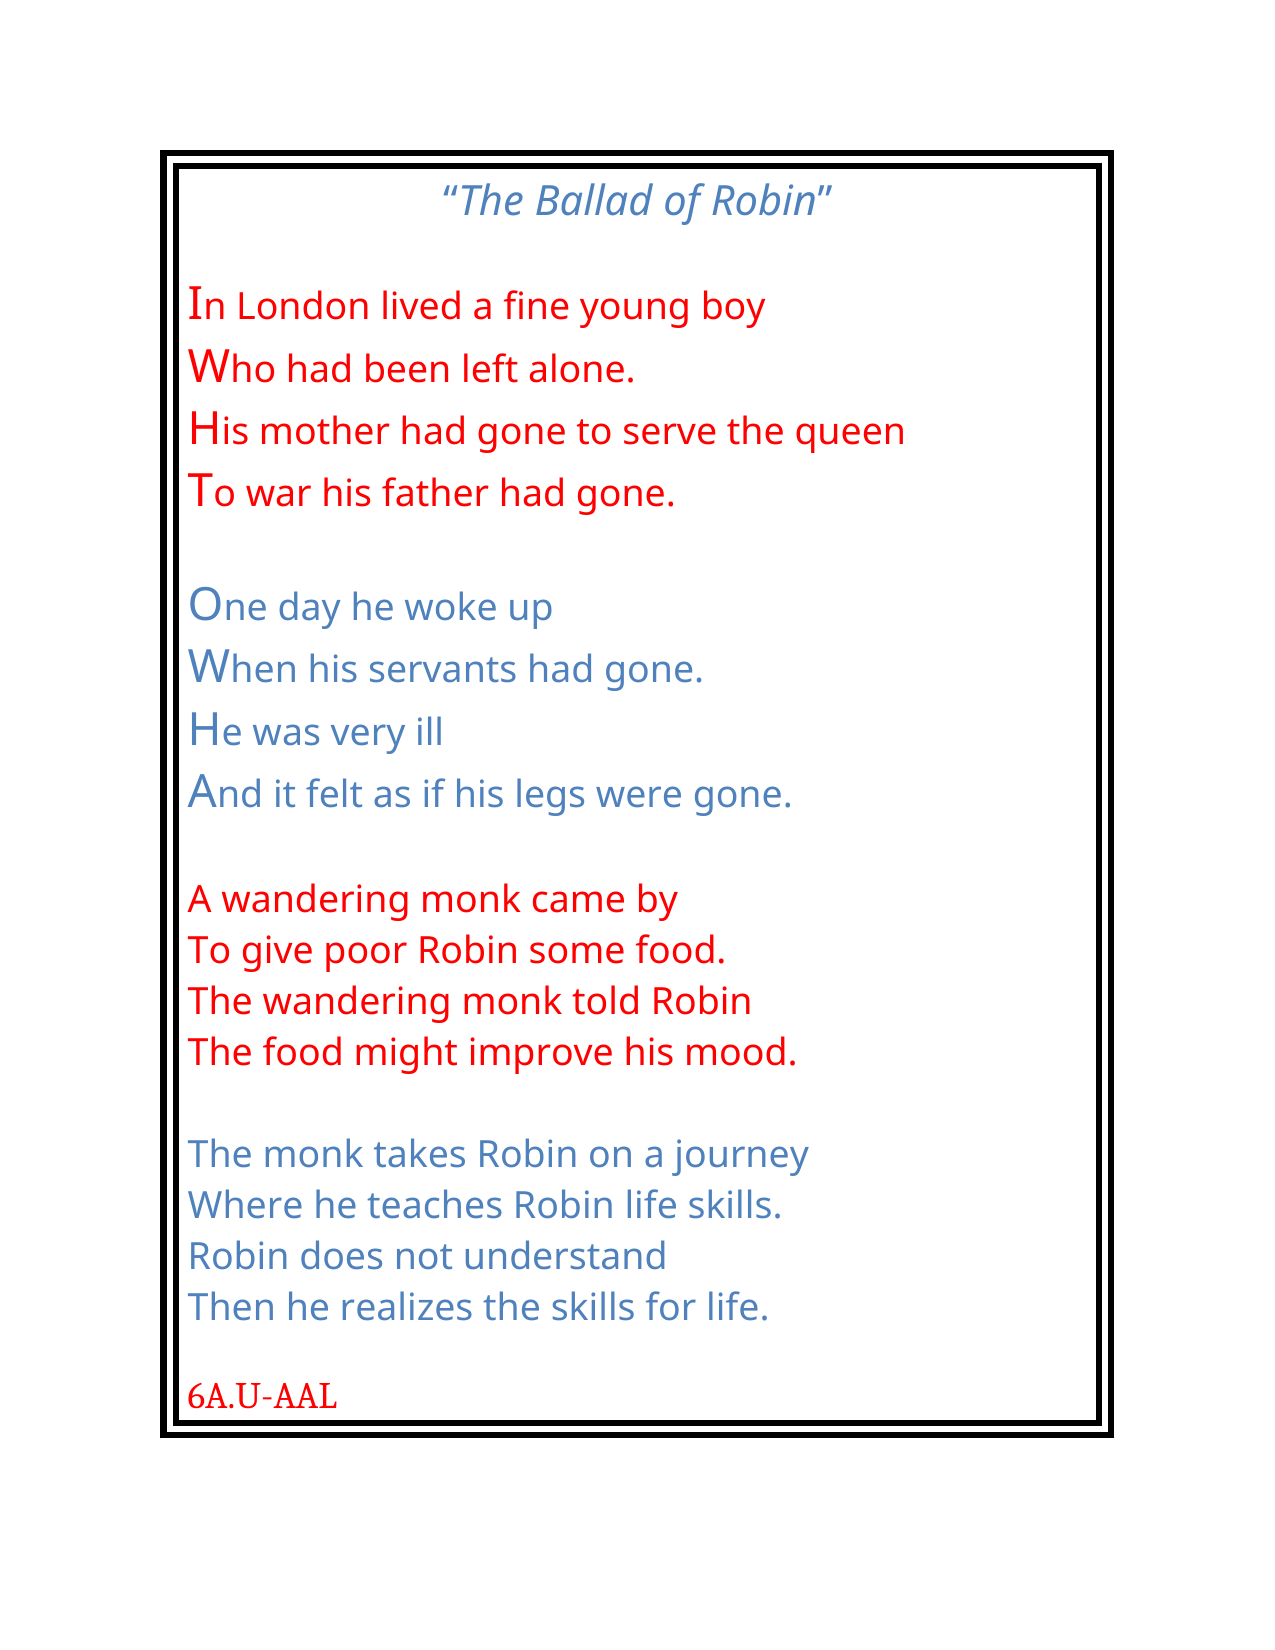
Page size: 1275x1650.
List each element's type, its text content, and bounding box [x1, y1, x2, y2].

text To give poor Robin some food. [187, 923, 1087, 974]
text “The Ballad of Robin” [167, 156, 1108, 228]
text A wandering monk came by [187, 872, 1087, 923]
text Robin does not understand [187, 1229, 1087, 1280]
text Where he teaches Robin life skills. [187, 1178, 1087, 1229]
text And it felt as if his legs were gone. [187, 758, 1087, 821]
text The food might improve his mood. [187, 1025, 1087, 1076]
text 6A.U-AAL [167, 1354, 1108, 1432]
text In London lived a fine young boy [187, 271, 1087, 333]
text When his servants had gone. [187, 634, 1087, 696]
text He was very ill [187, 696, 1087, 758]
text The monk takes Robin on a journey [187, 1127, 1087, 1178]
text The wandering monk told Robin [187, 974, 1087, 1025]
text To war his father had gone. [187, 458, 1087, 520]
text His mother had gone to serve the queen [187, 396, 1087, 458]
text Then he realizes the skills for life. [187, 1280, 1087, 1331]
text Who had been left alone. [187, 333, 1087, 396]
text One day he woke up [187, 571, 1087, 634]
